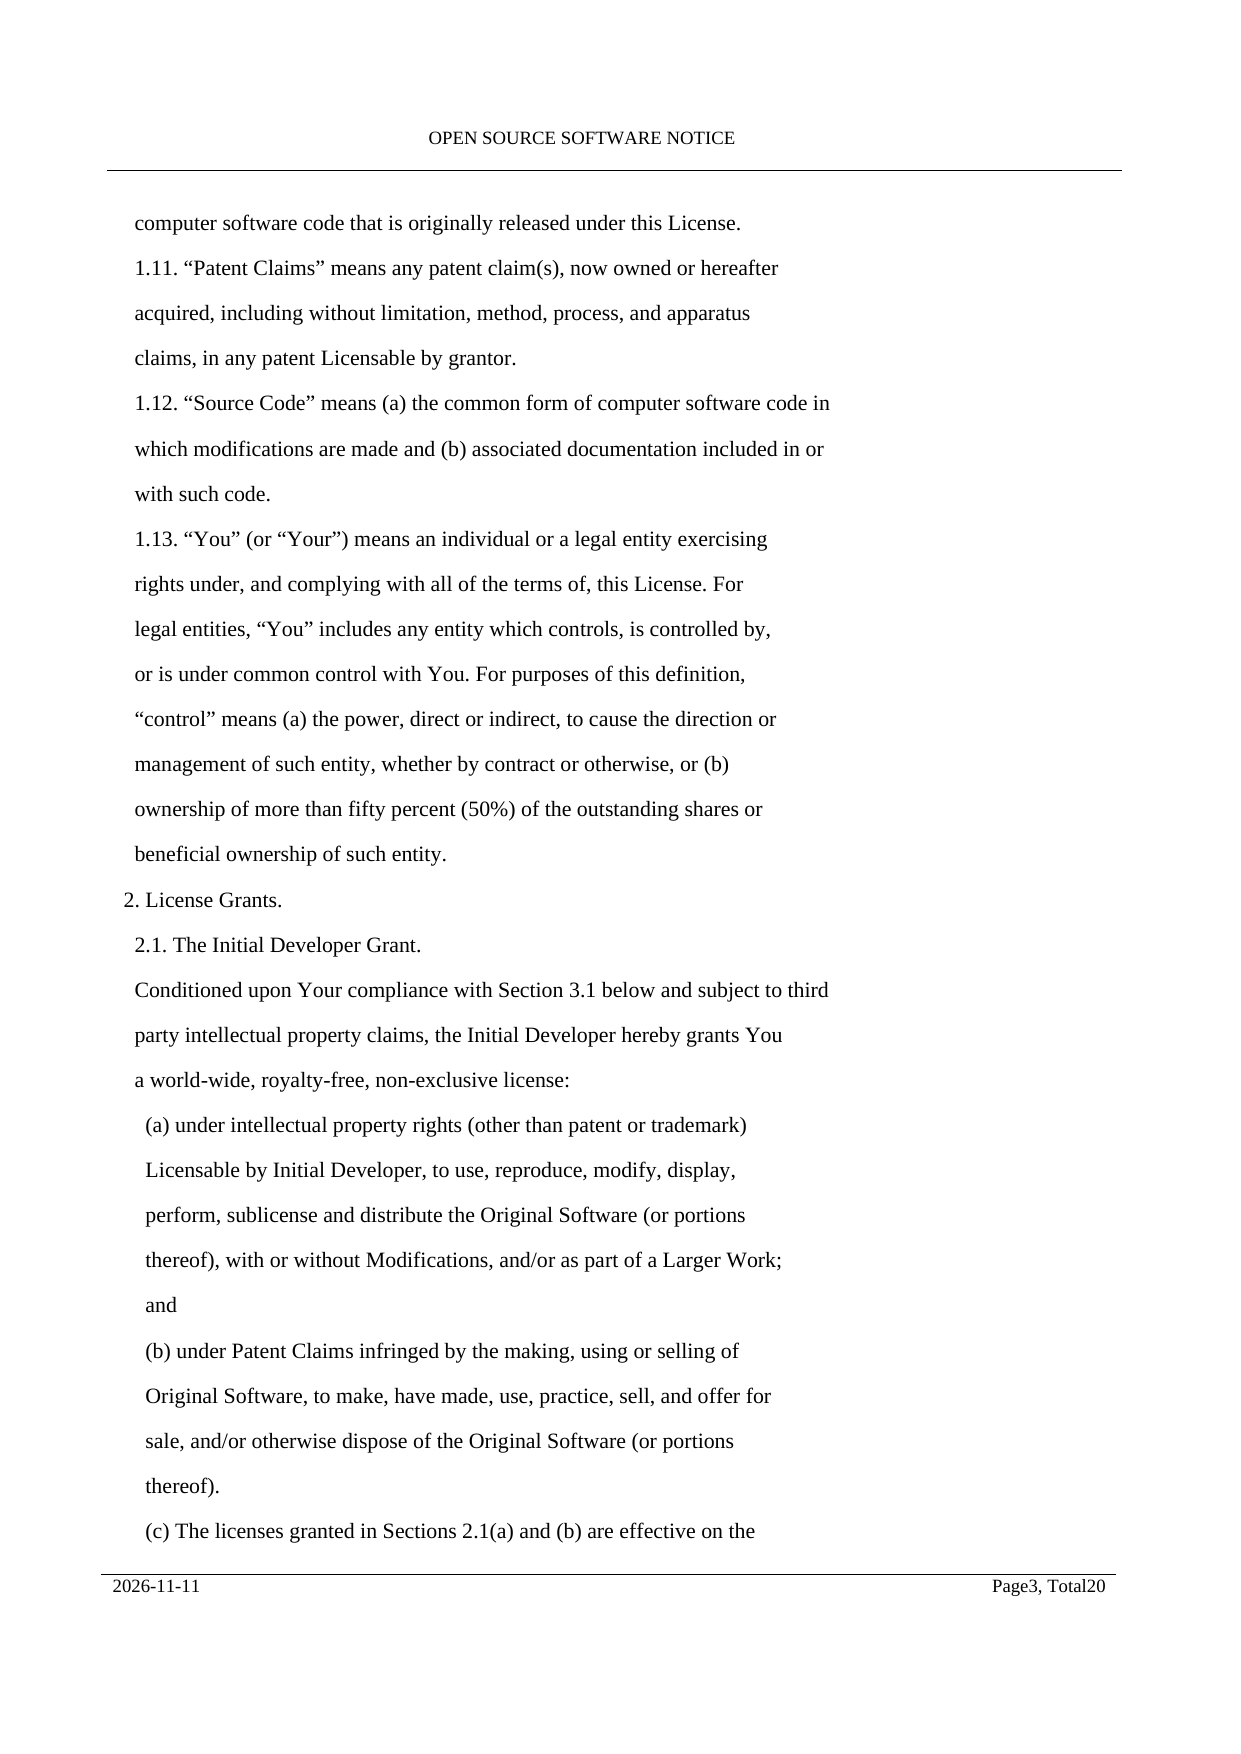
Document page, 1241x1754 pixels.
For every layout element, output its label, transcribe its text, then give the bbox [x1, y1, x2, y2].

text thereof). [112, 1469, 1128, 1502]
text (a) under intellectual property rights (other than patent or trademark) [112, 1108, 1128, 1141]
text computer software code that is originally released under this License. [112, 206, 1128, 239]
text a world-wide, royalty-free, non-exclusive license: [112, 1063, 1128, 1096]
text 2.1. The Initial Developer Grant. [112, 928, 1128, 961]
text management of such entity, whether by contract or otherwise, or (b) [112, 748, 1128, 780]
text ownership of more than fifty percent (50%) of the outstanding shares or [112, 793, 1128, 825]
text sale, and/or otherwise dispose of the Original Software (or portions [112, 1424, 1128, 1457]
text thereof), with or without Modifications, and/or as part of a Larger Work; [112, 1244, 1128, 1276]
text rights under, and complying with all of the terms of, this License. For [112, 567, 1128, 600]
text (c) The licenses granted in Sections 2.1(a) and (b) are effective on the [112, 1514, 1128, 1547]
text acquired, including without limitation, method, process, and apparatus [112, 297, 1128, 329]
text 1.11. “Patent Claims” means any patent claim(s), now owned or hereafter [112, 251, 1128, 284]
text 1.13. “You” (or “Your”) means an individual or a legal entity exercising [112, 522, 1128, 554]
text Licensable by Initial Developer, to use, reproduce, modify, display, [112, 1153, 1128, 1186]
text (b) under Patent Claims infringed by the making, using or selling of [112, 1334, 1128, 1366]
text 2. License Grants. [112, 883, 1128, 915]
text “control” means (a) the power, direct or indirect, to cause the direction or [112, 702, 1128, 735]
text party intellectual property claims, the Initial Developer hereby grants You [112, 1018, 1128, 1051]
text legal entities, “You” includes any entity which controls, is controlled by, [112, 612, 1128, 645]
text claims, in any patent Licensable by grantor. [112, 342, 1128, 374]
text Original Software, to make, have made, use, practice, sell, and offer for [112, 1379, 1128, 1412]
text perform, sublicense and distribute the Original Software (or portions [112, 1199, 1128, 1231]
text Conditioned upon Your compliance with Section 3.1 below and subject to third [112, 973, 1128, 1006]
text beneficial ownership of such entity. [112, 838, 1128, 870]
text or is under common control with You. For purposes of this definition, [112, 657, 1128, 690]
text with such code. [112, 477, 1128, 509]
text which modifications are made and (b) associated documentation included in or [112, 432, 1128, 464]
text and [112, 1289, 1128, 1321]
text 1.12. “Source Code” means (a) the common form of computer software code in [112, 387, 1128, 419]
